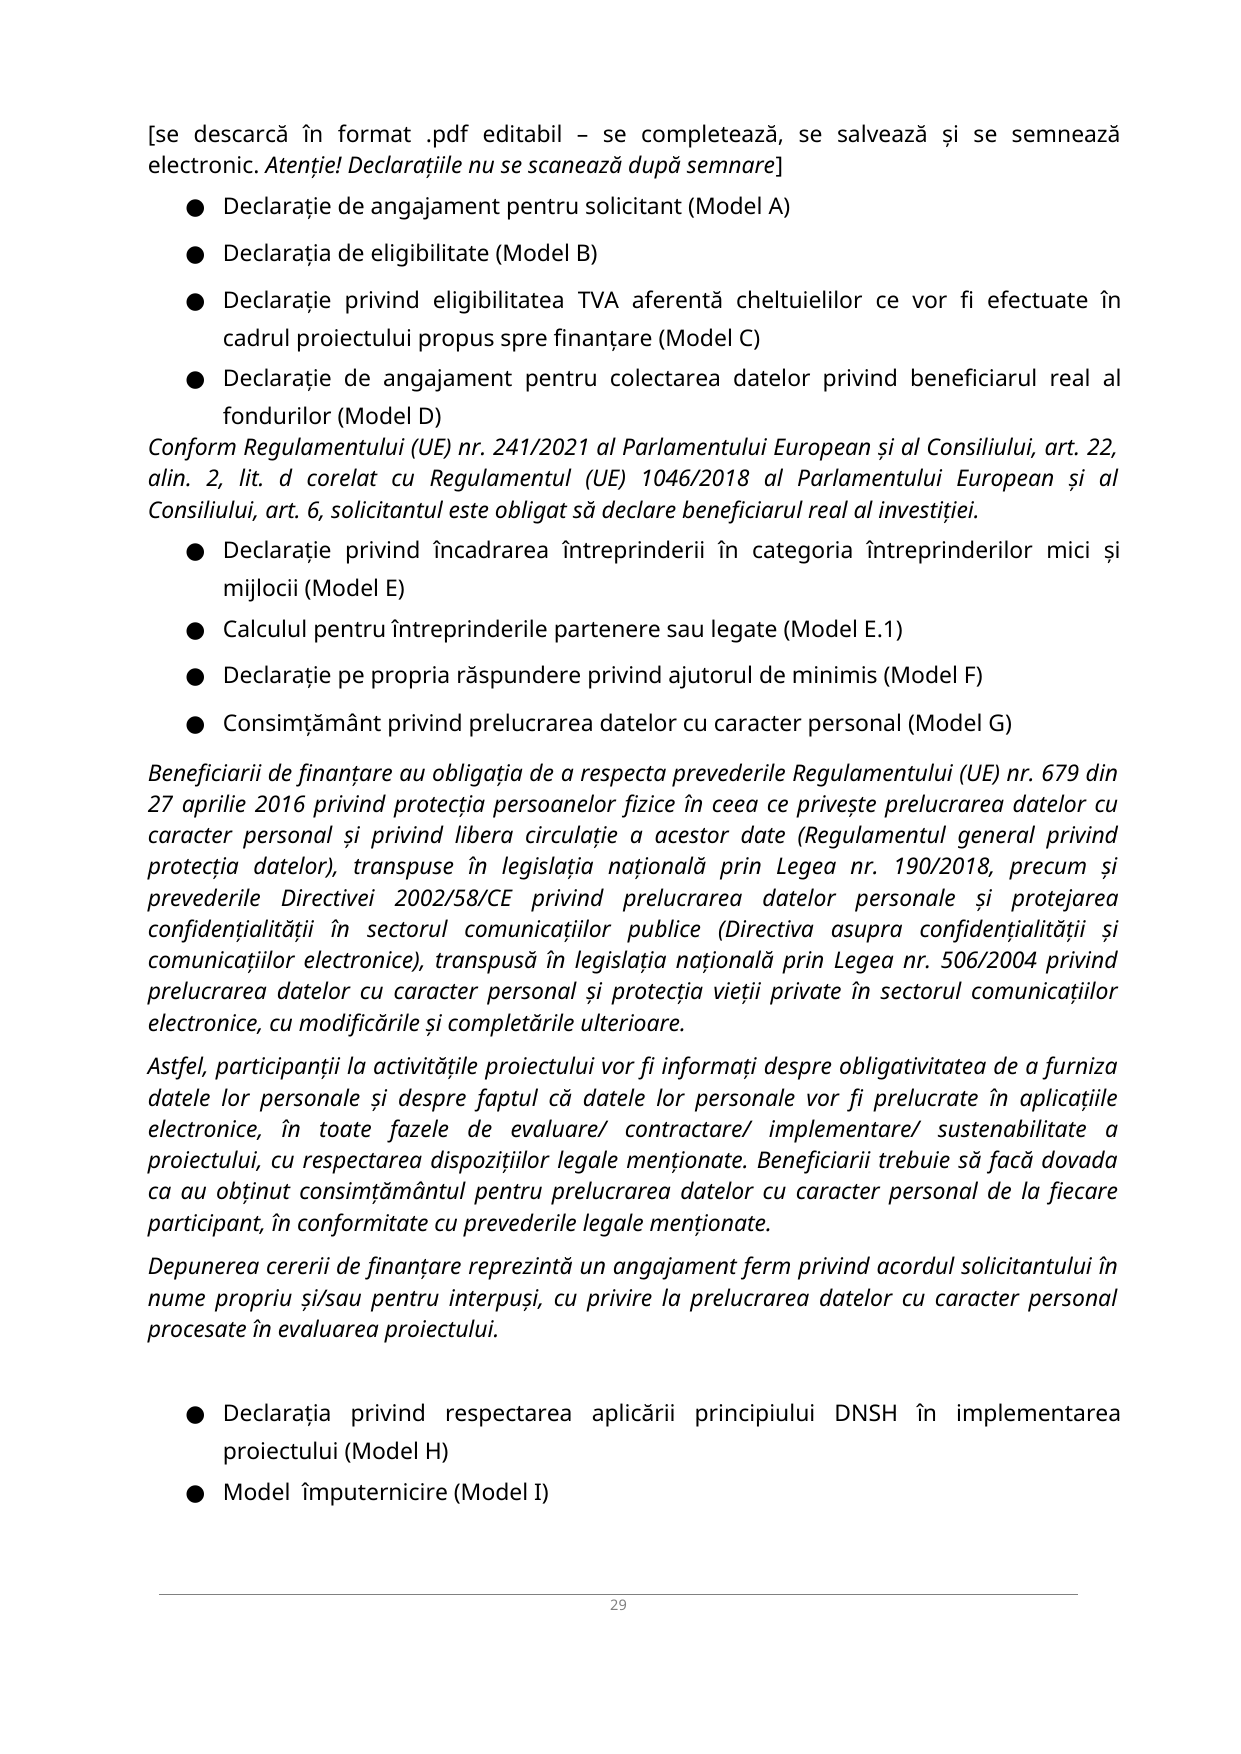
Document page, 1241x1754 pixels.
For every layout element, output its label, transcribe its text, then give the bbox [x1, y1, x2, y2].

list Declarație privind eligibilitatea TVA aferentă cheltuielilor ce vor fi efectuate în cadrul proiectului propus spre finanţare (Model C) [185, 274, 1122, 353]
text Beneficiarii de finanțare au obligația de a respecta prevederile Regulamentului (UE) nr. 679 din 27 aprilie 2016 privind protecția persoanelor fizice în ceea ce privește prelucrarea datelor cu caracter personal și privind libera circulație a acestor date (Regulamentul general privind protecția datelor), transpuse în legislația națională prin Legea nr. 190/2018, precum și prevederile Directivei 2002/58/CE privind prelucrarea datelor personale și protejarea confidențialității în sectorul comunicațiilor publice (Directiva asupra confidențialității și comunicațiilor electronice), transpusă în legislația națională prin Legea nr. 506/2004 privind prelucrarea datelor cu caracter personal și protecția vieții private în sectorul comunicațiilor electronice, cu modificările și completările ulterioare. [148, 756, 1122, 1038]
list Model împuternicire (Model I) [185, 1466, 1122, 1513]
list Declaraţia de eligibilitate (Model B) [185, 228, 1122, 274]
text Astfel, participanții la activitățile proiectului vor fi informați despre obligativitatea de a furniza datele lor personale și despre faptul că datele lor personale vor fi prelucrate în aplicațiile electronice, în toate fazele de evaluare/ contractare/ implementare/ sustenabilitate a proiectului, cu respectarea dispozițiilor legale menționate. Beneficiarii trebuie să facă dovada ca au obținut consimțământul pentru prelucrarea datelor cu caracter personal de la fiecare participant, în conformitate cu prevederile legale menționate. [148, 1050, 1122, 1238]
text [se descarcă în format .pdf editabil – se completează, se salvează și se semnează electronic. Atenție! Declarațiile nu se scanează după semnare] [148, 118, 1122, 181]
text Conform Regulamentului (UE) nr. 241/2021 al Parlamentului European și al Consiliului, art. 22, alin. 2, lit. d corelat cu Regulamentul (UE) 1046/2018 al Parlamentului European și al Consiliului, art. 6, solicitantul este obligat să declare beneficiarul real al investiției. [148, 431, 1122, 525]
list Declarația privind respectarea aplicării principiului DNSH în implementarea proiectului (Model H) [185, 1388, 1122, 1466]
list Declarație privind încadrarea întreprinderii în categoria întreprinderilor mici și mijlocii (Model E) [185, 525, 1122, 603]
list Declaraţie de angajament pentru colectarea datelor privind beneficiarul real al fondurilor (Model D) [185, 353, 1122, 431]
list Consimțământ privind prelucrarea datelor cu caracter personal (Model G) [185, 697, 1122, 744]
list Declaraţie de angajament pentru solicitant (Model A) [185, 181, 1122, 228]
list Declarație pe propria răspundere privind ajutorul de minimis (Model F) [185, 650, 1122, 697]
list Calculul pentru întreprinderile partenere sau legate (Model E.1) [185, 603, 1122, 650]
text Depunerea cererii de finanțare reprezintă un angajament ferm privind acordul solicitantului în nume propriu și/sau pentru interpuși, cu privire la prelucrarea datelor cu caracter personal procesate în evaluarea proiectului. [148, 1250, 1122, 1344]
